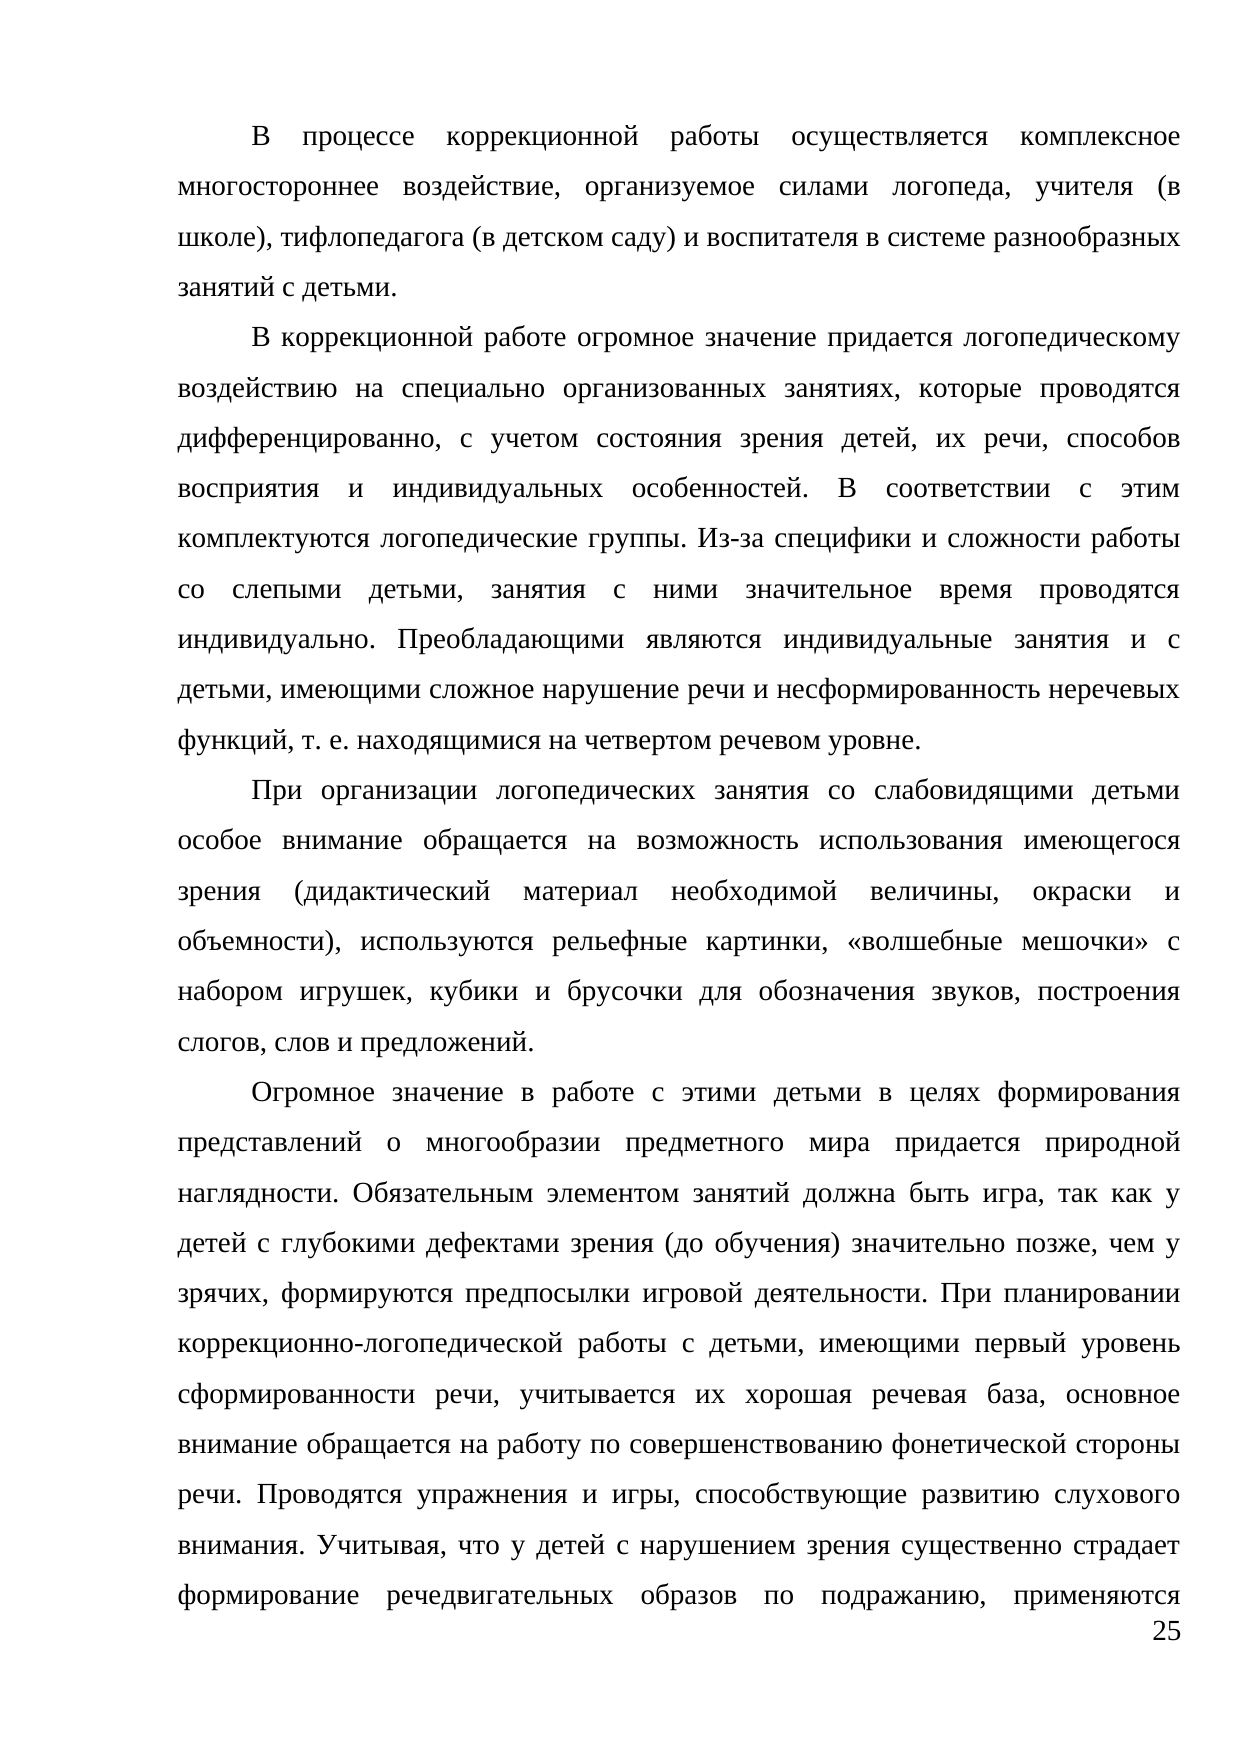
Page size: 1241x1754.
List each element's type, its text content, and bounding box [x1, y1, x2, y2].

text При организации логопедических занятия со слабовидящими детьми особое внимание обращается на возможность использования имеющегося зрения (дидактический материал необходимой величины, окраски и объемности), используются рельефные картинки, «волшебные мешочки» с набором игрушек, кубики и брусочки для обозначения звуков, построения слогов, слов и предложений. [177, 772, 1181, 1057]
text В процессе коррекционной работы осуществляется комплексное многостороннее воздействие, организуемое силами логопеда, учителя (в школе), тифлопедагога (в детском саду) и воспитателя в системе разнообразных занятий с детьми. [177, 118, 1181, 303]
text В коррекционной работе огромное значение придается логопедическому воздействию на специально организованных занятиях, которые проводятся дифференцированно, с учетом состояния зрения детей, их речи, способов восприятия и индивидуальных особенностей. В соответствии с этим комплектуются логопедические группы. Из-за специфики и сложности работы со слепыми детьми, занятия с ними значительное время проводятся индивидуально. Преобладающими являются индивидуальные занятия и с детьми, имеющими сложное нарушение речи и несформированность неречевых функций, т. е. находящимися на четвертом речевом уровне. [177, 319, 1181, 755]
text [177, 1074, 1181, 1611]
